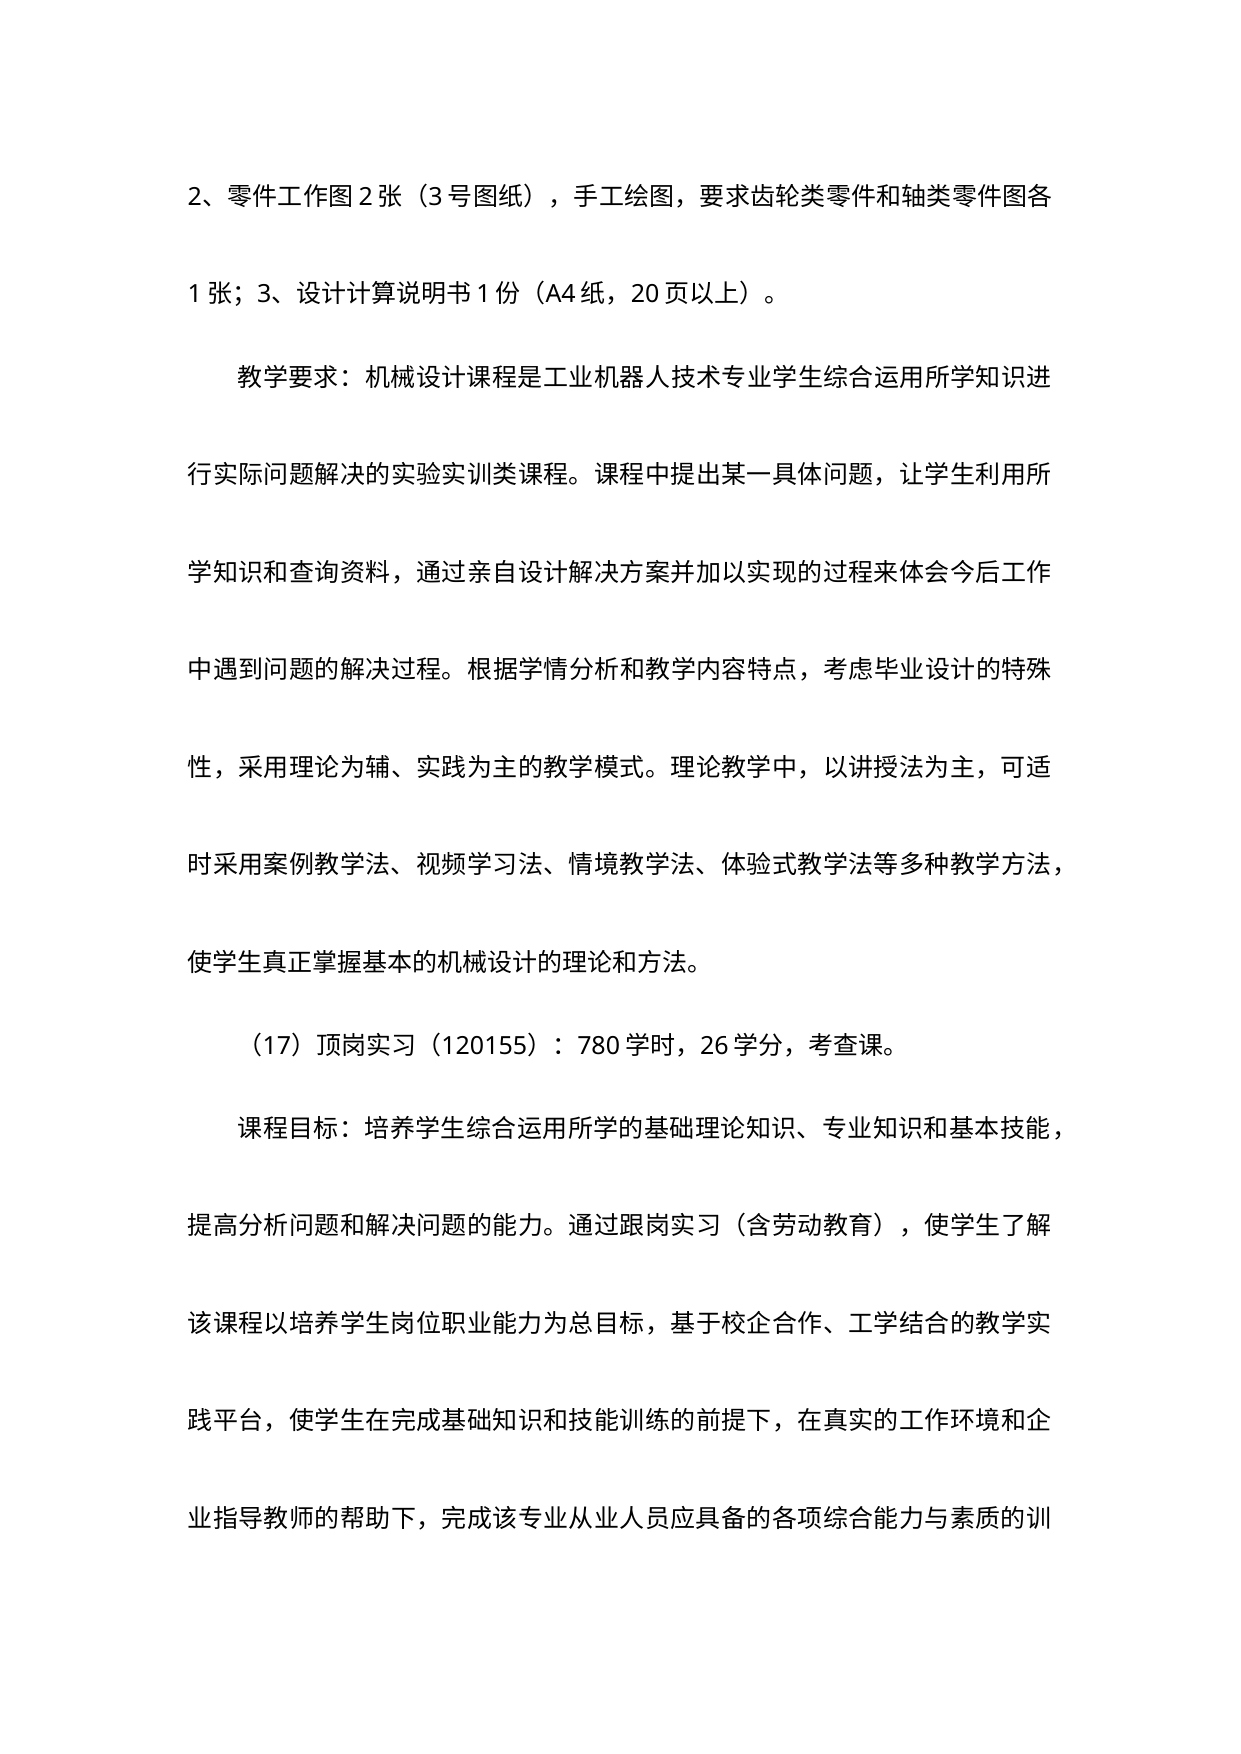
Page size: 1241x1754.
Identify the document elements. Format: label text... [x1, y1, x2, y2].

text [187, 162, 1053, 324]
text 教学要求：机械设计课程是工业机器人技术专业学生综合运用所学知识进行实际问题解决的实验实训类课程。课程中提出某一具体问题，让学生利用所学知识和查询资料，通过亲自设计解决方案并加以实现的过程来体会今后工作中遇到问题的解决过程。根据学情分析和教学内容特点，考虑毕业设计的特殊性，采用理论为辅、实践为主的教学模式。理论教学中，以讲授法为主，可适时采用案例教学法、视频学习法、情境教学法、体验式教学法等多种教学方法，使学生真正掌握基本的机械设计的理论和方法。 [187, 343, 1053, 993]
text （17）顶岗实习（120155）：780学时，26学分，考查课。 [187, 1011, 1053, 1076]
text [187, 1094, 1053, 1549]
